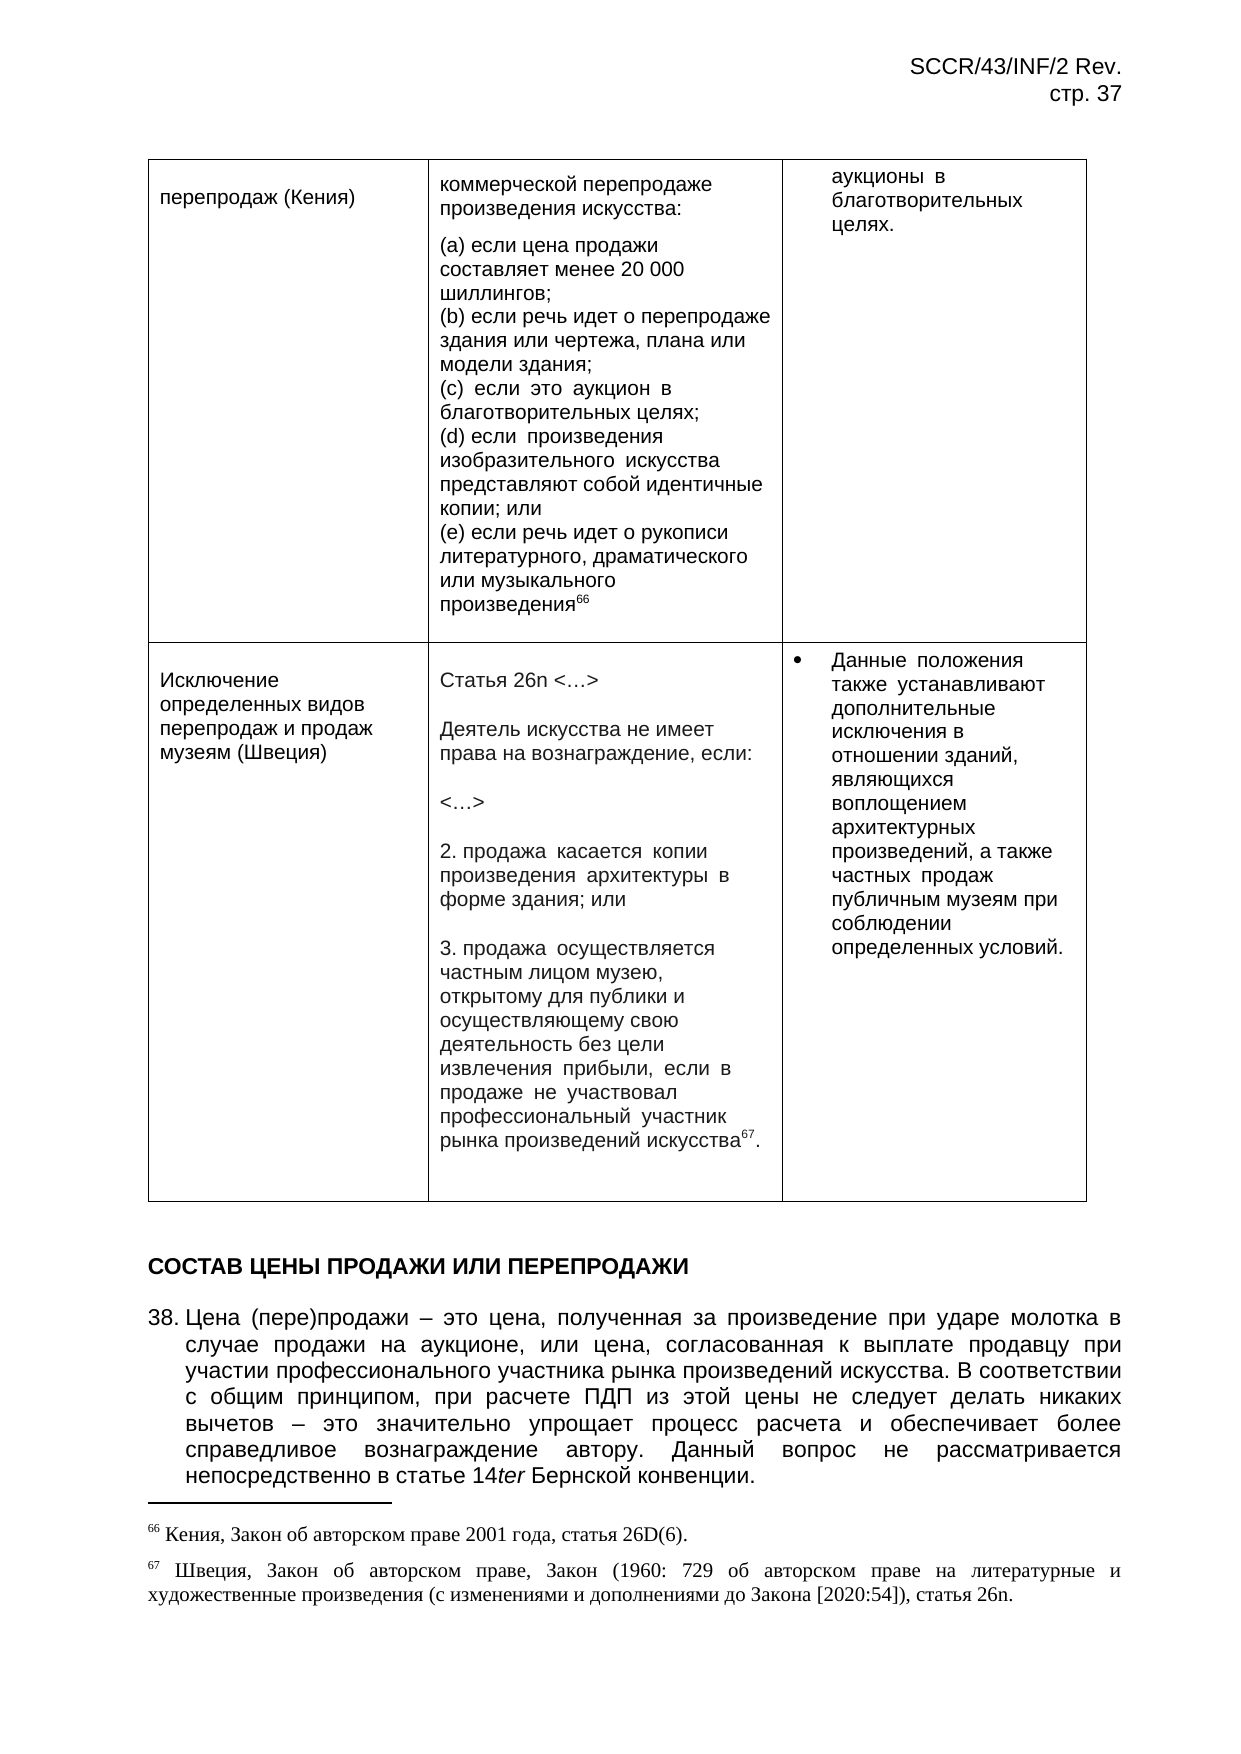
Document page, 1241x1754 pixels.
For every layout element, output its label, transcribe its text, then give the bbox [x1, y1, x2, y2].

subtitle Состав цены продажи или перепродажи [148, 1253, 1122, 1279]
list Цена (пере)продажи – это цена, полученная за произведение при ударе молотка в случае продажи на аукционе, или цена, согласованная к выплате продавцу при участии профессионального участника рынка произведений искусства. В соответствии с общим принципом, при расчете ПДП из этой цены не следует делать никаких вычетов – это значительно упрощает процесс расчета и обеспечивает более справедливое вознаграждение автору. Данный вопрос не рассматривается непосредственно в статье 14ter Бернской конвенции. [148, 1304, 1122, 1489]
table_cell Данные положения также устанавливают дополнительные исключения в отношении зданий, являющихся воплощением архитектурных произведений, а также частных продаж публичным музеям при соблюдении определенных условий. [783, 643, 1086, 1201]
table_cell Исключение определенных видов перепродаж и продаж музеям (Швеция) [149, 643, 428, 1201]
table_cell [149, 160, 428, 642]
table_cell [429, 160, 782, 642]
table_cell Статья 26n <…> Деятель искусства не имеет права на вознаграждение, если: <…> 2. продажа касается копии произведения архитектуры в форме здания; или 3. продажа осуществляется частным лицом музею, открытому для публики и осуществляющему свою деятельность без цели извлечения прибыли, если в продаже не участвовал профессиональный участник рынка произведений искусства. [429, 643, 782, 1201]
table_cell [783, 160, 1086, 642]
